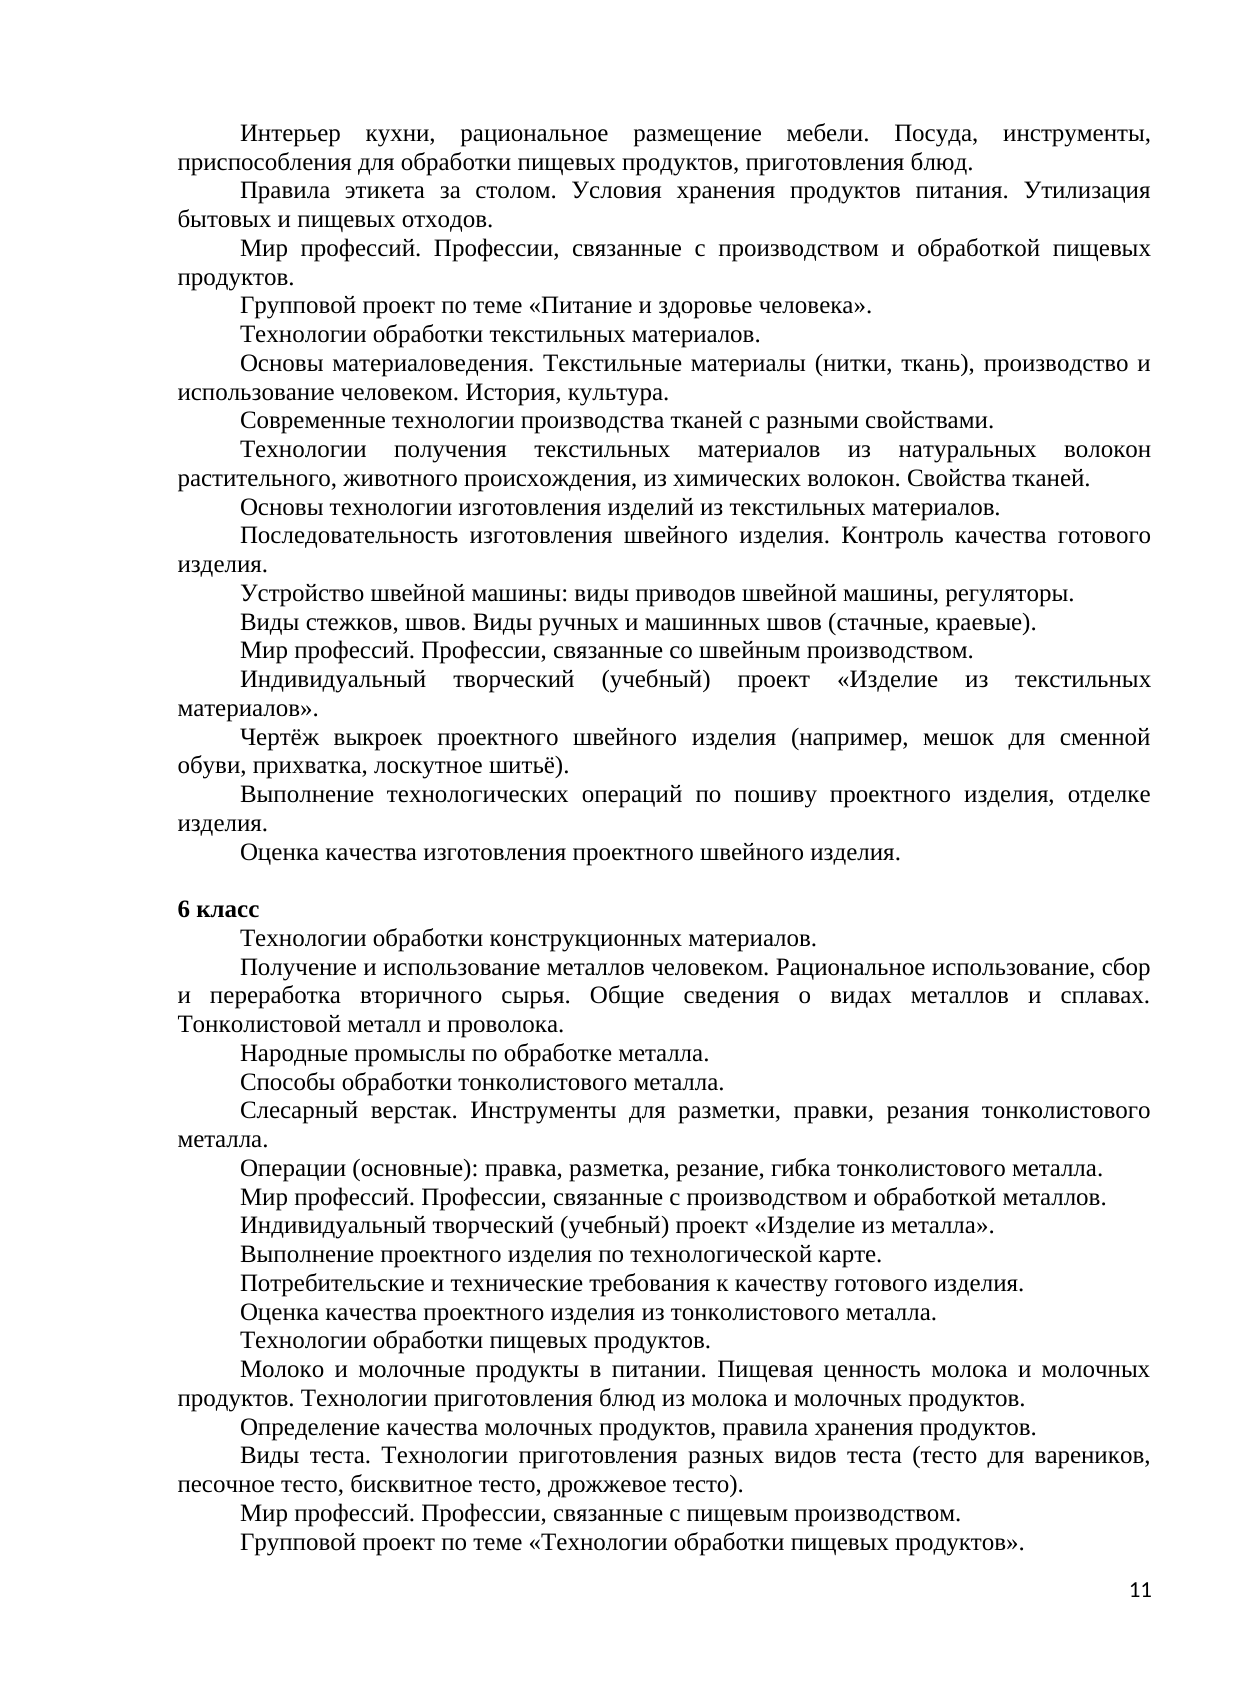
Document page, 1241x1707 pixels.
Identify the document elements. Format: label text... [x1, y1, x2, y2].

text Выполнение проектного изделия по технологической карте. [177, 1239, 1152, 1268]
text Определение качества молочных продуктов, правила хранения продуктов. [177, 1412, 1152, 1441]
text Групповой проект по теме «Технологии обработки пищевых продуктов». [177, 1527, 1152, 1556]
text Правила этикета за столом. Условия хранения продуктов питания. Утилизация бытовых и пищевых отходов. [177, 176, 1152, 233]
text Потребительские и технические требования к качеству готового изделия. [177, 1268, 1152, 1297]
text Операции (основные): правка, разметка, резание, гибка тонколистового металла. [177, 1153, 1152, 1182]
text Чертёж выкроек проектного швейного изделия (например, мешок для сменной обуви, прихватка, лоскутное шитьё). [177, 722, 1152, 779]
text Технологии обработки пищевых продуктов. [177, 1326, 1152, 1354]
text Индивидуальный творческий (учебный) проект «Изделие из металла». [177, 1211, 1152, 1239]
text Основы технологии изготовления изделий из текстильных материалов. [177, 492, 1152, 521]
text Интерьер кухни, рациональное размещение мебели. Посуда, инструменты, приспособления для обработки пищевых продуктов, приготовления блюд. [177, 118, 1152, 176]
text Технологии обработки текстильных материалов. [177, 319, 1152, 348]
text Мир профессий. Профессии, связанные с пищевым производством. [177, 1498, 1152, 1527]
text Мир профессий. Профессии, связанные с производством и обработкой пищевых продуктов. [177, 233, 1152, 291]
text 6 класс [177, 894, 1152, 923]
text Молоко и молочные продукты в питании. Пищевая ценность молока и молочных продуктов. Технологии приготовления блюд из молока и молочных продуктов. [177, 1354, 1152, 1412]
text Слесарный верстак. Инструменты для разметки, правки, резания тонколистового металла. [177, 1096, 1152, 1153]
text Групповой проект по теме «Питание и здоровье человека». [177, 291, 1152, 319]
text Устройство швейной машины: виды приводов швейной машины, регуляторы. [177, 578, 1152, 607]
text Последовательность изготовления швейного изделия. Контроль качества готового изделия. [177, 521, 1152, 578]
text Технологии получения текстильных материалов из натуральных волокон растительного, животного происхождения, из химических волокон. Свойства тканей. [177, 434, 1152, 492]
text Виды теста. Технологии приготовления разных видов теста (тесто для вареников, песочное тесто, бисквитное тесто, дрожжевое тесто). [177, 1441, 1152, 1498]
text Оценка качества проектного изделия из тонколистового металла. [177, 1297, 1152, 1326]
text Получение и использование металлов человеком. Рациональное использование, сбор и переработка вторичного сырья. Общие сведения о видах металлов и сплавах. Тонколистовой металл и проволока. [177, 952, 1152, 1038]
text Выполнение технологических операций по пошиву проектного изделия, отделке изделия. [177, 779, 1152, 837]
text Технологии обработки конструкционных материалов. [177, 923, 1152, 952]
text Индивидуальный творческий (учебный) проект «Изделие из текстильных материалов». [177, 664, 1152, 722]
text Способы обработки тонколистового металла. [177, 1067, 1152, 1096]
text Мир профессий. Профессии, связанные с производством и обработкой металлов. [177, 1182, 1152, 1211]
text Современные технологии производства тканей с разными свойствами. [177, 406, 1152, 434]
text Основы материаловедения. Текстильные материалы (нитки, ткань), производство и использование человеком. История, культура. [177, 348, 1152, 406]
text Виды стежков, швов. Виды ручных и машинных швов (стачные, краевые). [177, 607, 1152, 636]
text Оценка качества изготовления проектного швейного изделия. [177, 837, 1152, 866]
text Мир профессий. Профессии, связанные со швейным производством. [177, 636, 1152, 664]
text Народные промыслы по обработке металла. [177, 1038, 1152, 1067]
